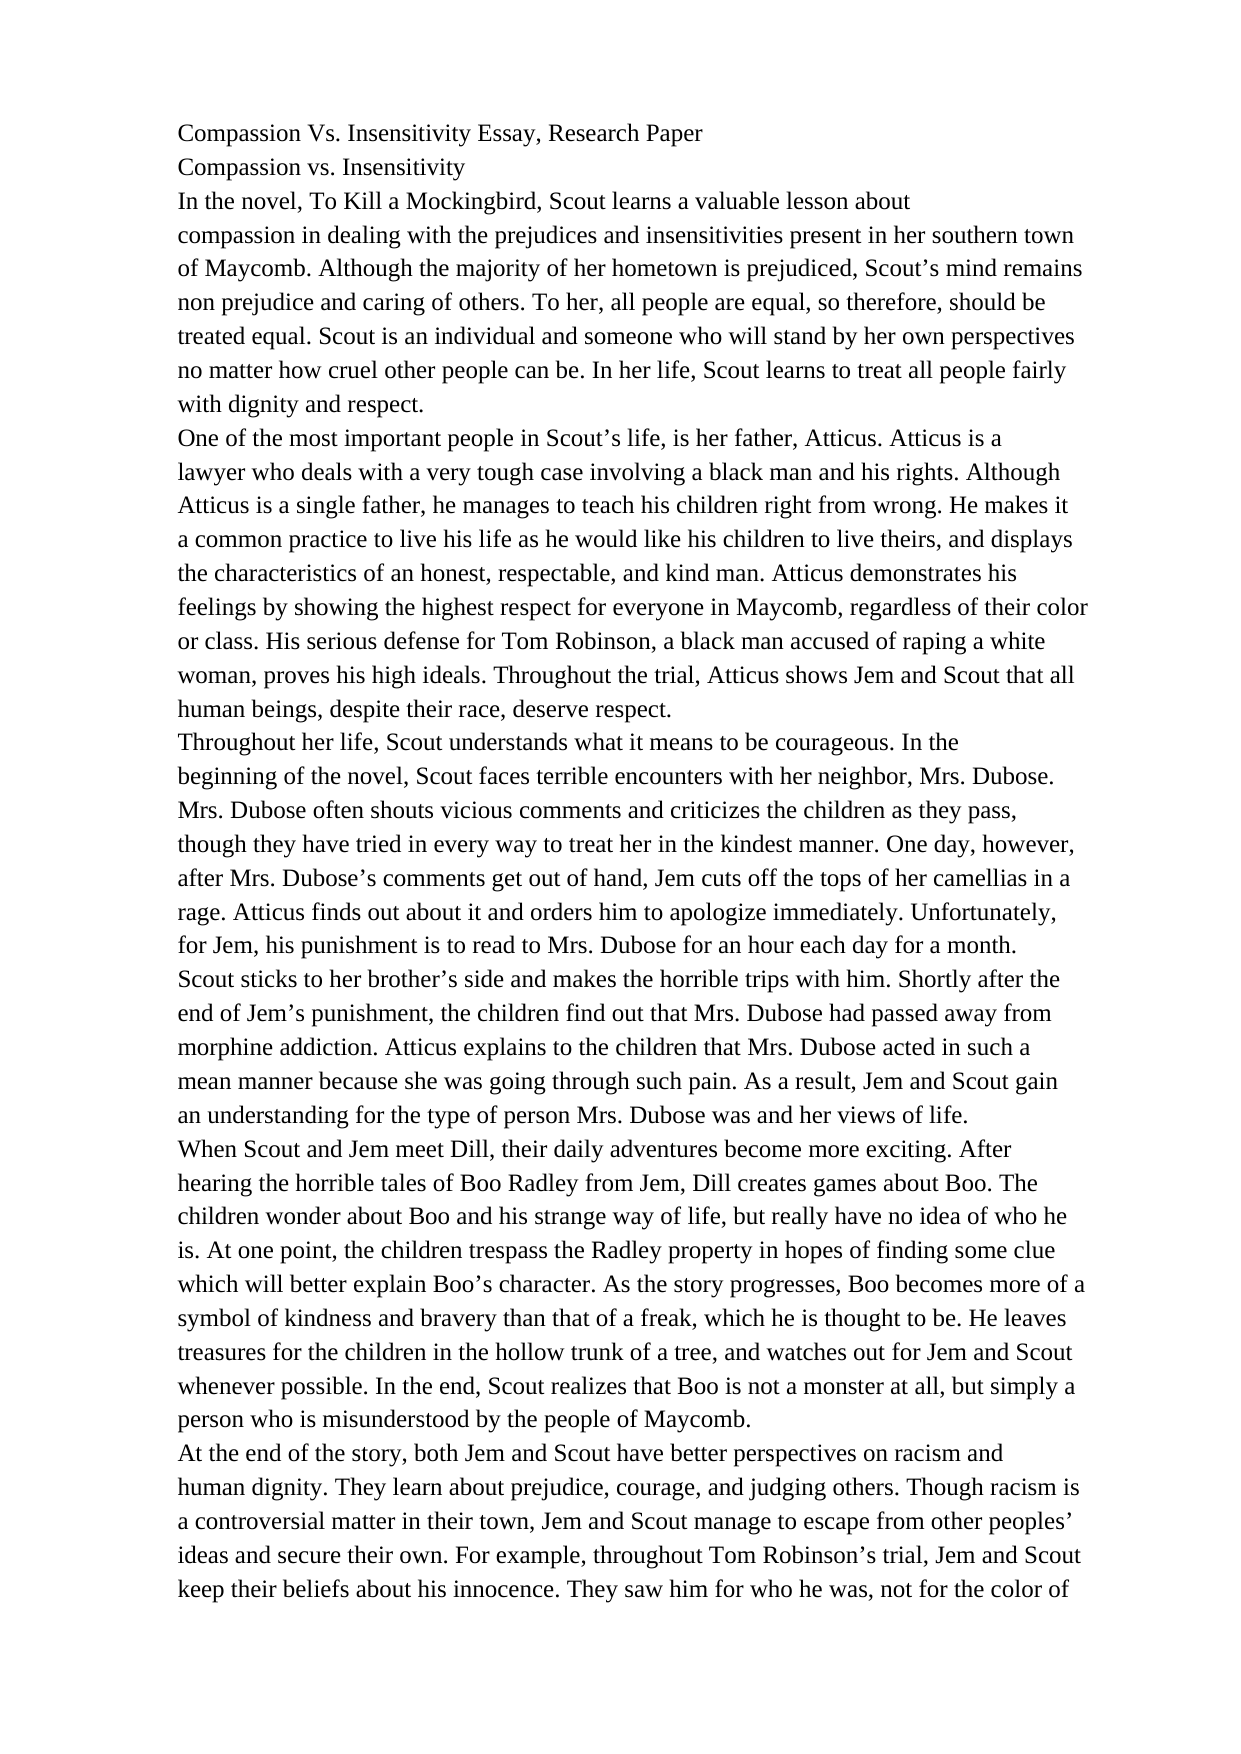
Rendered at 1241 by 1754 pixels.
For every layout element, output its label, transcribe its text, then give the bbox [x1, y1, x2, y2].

text a controversial matter in their town, Jem and Scout manage to escape from other peoples’ [177, 1506, 1152, 1535]
text treated equal. Scout is an individual and someone who will stand by her own perspectives [177, 321, 1152, 350]
text or class. His serious defense for Tom Robinson, a black man accused of raping a white [177, 626, 1152, 655]
text mean manner because she was going through such pain. As a result, Jem and Scout gain [177, 1066, 1152, 1095]
text treasures for the children in the hollow trunk of a tree, and watches out for Jem and Scout [177, 1337, 1152, 1366]
text One of the most important people in Scout’s life, is her father, Atticus. Atticus is a [177, 423, 1152, 452]
text children wonder about Boo and his strange way of life, but really have no idea of who he [177, 1201, 1152, 1230]
text symbol of kindness and bravery than that of a freak, which he is thought to be. He leaves [177, 1303, 1152, 1332]
text with dignity and respect. [177, 389, 1152, 418]
text Atticus is a single father, he manages to teach his children right from wrong. He makes it [177, 491, 1152, 519]
text At the end of the story, both Jem and Scout have better perspectives on racism and [177, 1438, 1152, 1467]
text a common practice to live his life as he would like his children to live theirs, and displays [177, 524, 1152, 553]
text the characteristics of an honest, respectable, and kind man. Atticus demonstrates his [177, 558, 1152, 587]
text non prejudice and caring of others. To her, all people are equal, so therefore, should be [177, 287, 1152, 316]
text Throughout her life, Scout understands what it means to be courageous. In the [177, 727, 1152, 756]
text In the novel, To Kill a Mockingbird, Scout learns a valuable lesson about [177, 186, 1152, 214]
text no matter how cruel other people can be. In her life, Scout learns to treat all people fairly [177, 355, 1152, 384]
text woman, proves his high ideals. Throughout the trial, Atticus shows Jem and Scout that all [177, 660, 1152, 688]
text Mrs. Dubose often shouts vicious comments and criticizes the children as they pass, [177, 795, 1152, 824]
text of Maycomb. Although the majority of her hometown is prejudiced, Scout’s mind remains [177, 253, 1152, 282]
text feelings by showing the highest respect for everyone in Maycomb, regardless of their color [177, 592, 1152, 621]
text after Mrs. Dubose’s comments get out of hand, Jem cuts off the tops of her camellias in a [177, 863, 1152, 892]
text whenever possible. In the end, Scout realizes that Boo is not a monster at all, but simply a [177, 1371, 1152, 1399]
text though they have tried in every way to treat her in the kindest manner. One day, however, [177, 829, 1152, 858]
text an understanding for the type of person Mrs. Dubose was and her views of life. [177, 1100, 1152, 1129]
text lawyer who deals with a very tough case involving a black man and his rights. Although [177, 457, 1152, 485]
text is. At one point, the children trespass the Radley property in hopes of finding some clue [177, 1235, 1152, 1264]
text rage. Atticus finds out about it and orders him to apologize immediately. Unfortunately, [177, 897, 1152, 926]
text human beings, despite their race, deserve respect. [177, 694, 1152, 722]
text Compassion vs. Insensitivity [177, 152, 1152, 181]
text Compassion Vs. Insensitivity Essay, Research Paper [177, 118, 1152, 147]
text keep their beliefs about his innocence. They saw him for who he was, not for the color of [177, 1574, 1152, 1603]
text beginning of the novel, Scout faces terrible encounters with her neighbor, Mrs. Dubose. [177, 761, 1152, 790]
text for Jem, his punishment is to read to Mrs. Dubose for an hour each day for a month. [177, 931, 1152, 959]
text ideas and secure their own. For example, throughout Tom Robinson’s trial, Jem and Scout [177, 1540, 1152, 1569]
text morphine addiction. Atticus explains to the children that Mrs. Dubose acted in such a [177, 1032, 1152, 1061]
text hearing the horrible tales of Boo Radley from Jem, Dill creates games about Boo. The [177, 1168, 1152, 1196]
text human dignity. They learn about prejudice, courage, and judging others. Though racism is [177, 1472, 1152, 1501]
text When Scout and Jem meet Dill, their daily adventures become more exciting. After [177, 1134, 1152, 1162]
text person who is misunderstood by the people of Maycomb. [177, 1404, 1152, 1433]
text compassion in dealing with the prejudices and insensitivities present in her southern town [177, 220, 1152, 248]
text end of Jem’s punishment, the children find out that Mrs. Dubose had passed away from [177, 998, 1152, 1027]
text which will better explain Boo’s character. As the story progresses, Boo becomes more of a [177, 1269, 1152, 1298]
text Scout sticks to her brother’s side and makes the horrible trips with him. Shortly after the [177, 964, 1152, 993]
